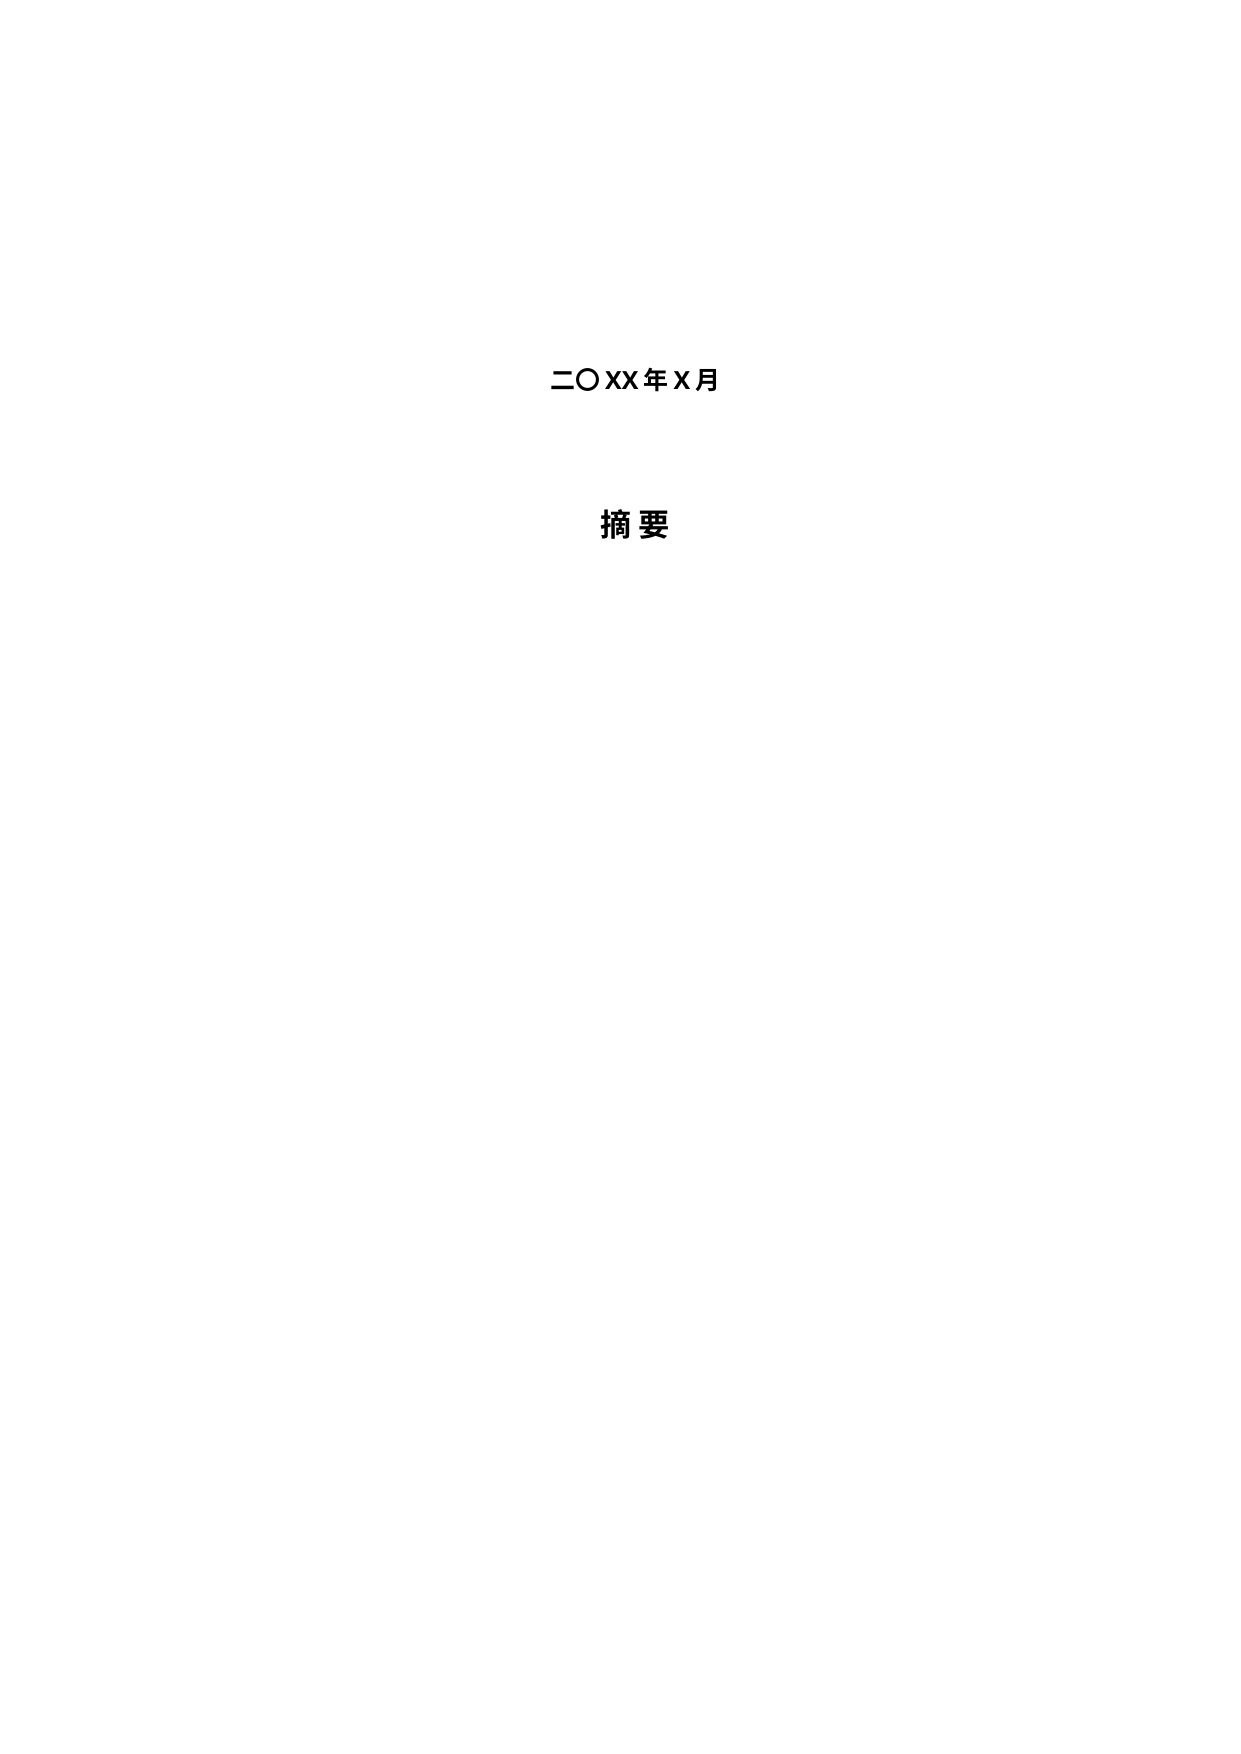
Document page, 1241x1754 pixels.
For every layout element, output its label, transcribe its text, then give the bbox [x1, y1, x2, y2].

text 二〇XX年X月 [148, 346, 1122, 411]
text 摘 要 [148, 500, 1122, 546]
